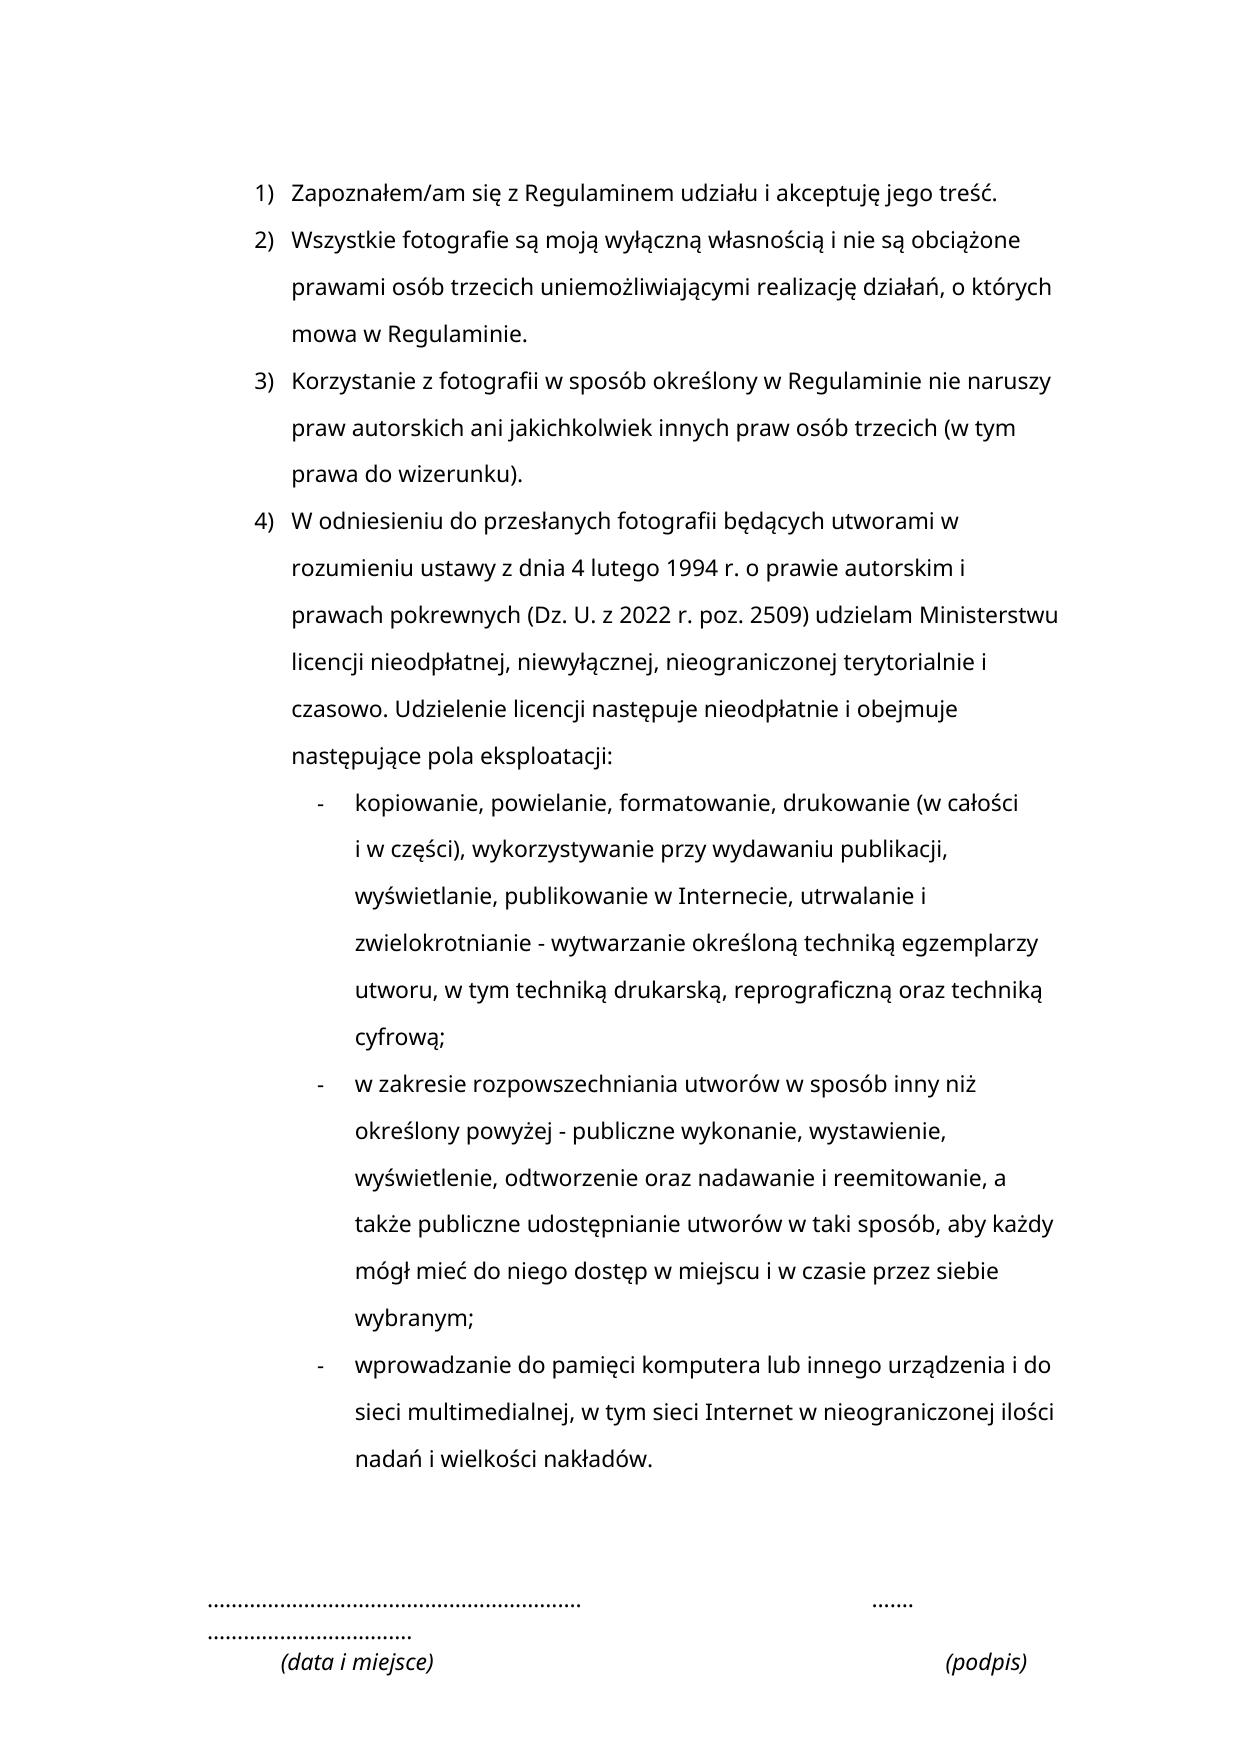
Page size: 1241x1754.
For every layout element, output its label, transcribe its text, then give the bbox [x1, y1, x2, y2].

list wprowadzanie do pamięci komputera lub innego urządzenia i do sieci multimedialnej, w tym sieci Internet w nieograniczonej ilości nadań i wielkości nakładów. [317, 1349, 1063, 1474]
list w zakresie rozpowszechniania utworów w sposób inny niż określony powyżej - publiczne wykonanie, wystawienie, wyświetlenie, odtworzenie oraz nadawanie i reemitowanie, a także publiczne udostępnianie utworów w taki sposób, aby każdy mógł mieć do niego dostęp w miejscu i w czasie przez siebie wybranym; [317, 1068, 1063, 1333]
text (data i miejsce) (podpis) [207, 1646, 1063, 1677]
text ……………………………….……………………. …….……………………………. [207, 1583, 1063, 1646]
list Korzystanie z fotografii w sposób określony w Regulaminie nie naruszy praw autorskich ani jakichkolwiek innych praw osób trzecich (w tym prawa do wizerunku). [254, 365, 1063, 490]
list kopiowanie, powielanie, formatowanie, drukowanie (w całości i w części), wykorzystywanie przy wydawaniu publikacji, wyświetlanie, publikowanie w Internecie, utrwalanie i zwielokrotnianie - wytwarzanie określoną techniką egzemplarzy utworu, w tym techniką drukarską, reprograficzną oraz techniką cyfrową; [317, 787, 1063, 1052]
list Wszystkie fotografie są moją wyłączną własnością i nie są obciążone prawami osób trzecich uniemożliwiającymi realizację działań, o których mowa w Regulaminie. [254, 224, 1063, 349]
list Zapoznałem/am się z Regulaminem udziału i akceptuję jego treść. [254, 177, 1063, 208]
list W odniesieniu do przesłanych fotografii będących utworami w rozumieniu ustawy z dnia 4 lutego 1994 r. o prawie autorskim i prawach pokrewnych (Dz. U. z 2022 r. poz. 2509) udzielam Ministerstwu licencji nieodpłatnej, niewyłącznej, nieograniczonej terytorialnie i czasowo. Udzielenie licencji następuje nieodpłatnie i obejmuje następujące pola eksploatacji: [254, 505, 1063, 771]
